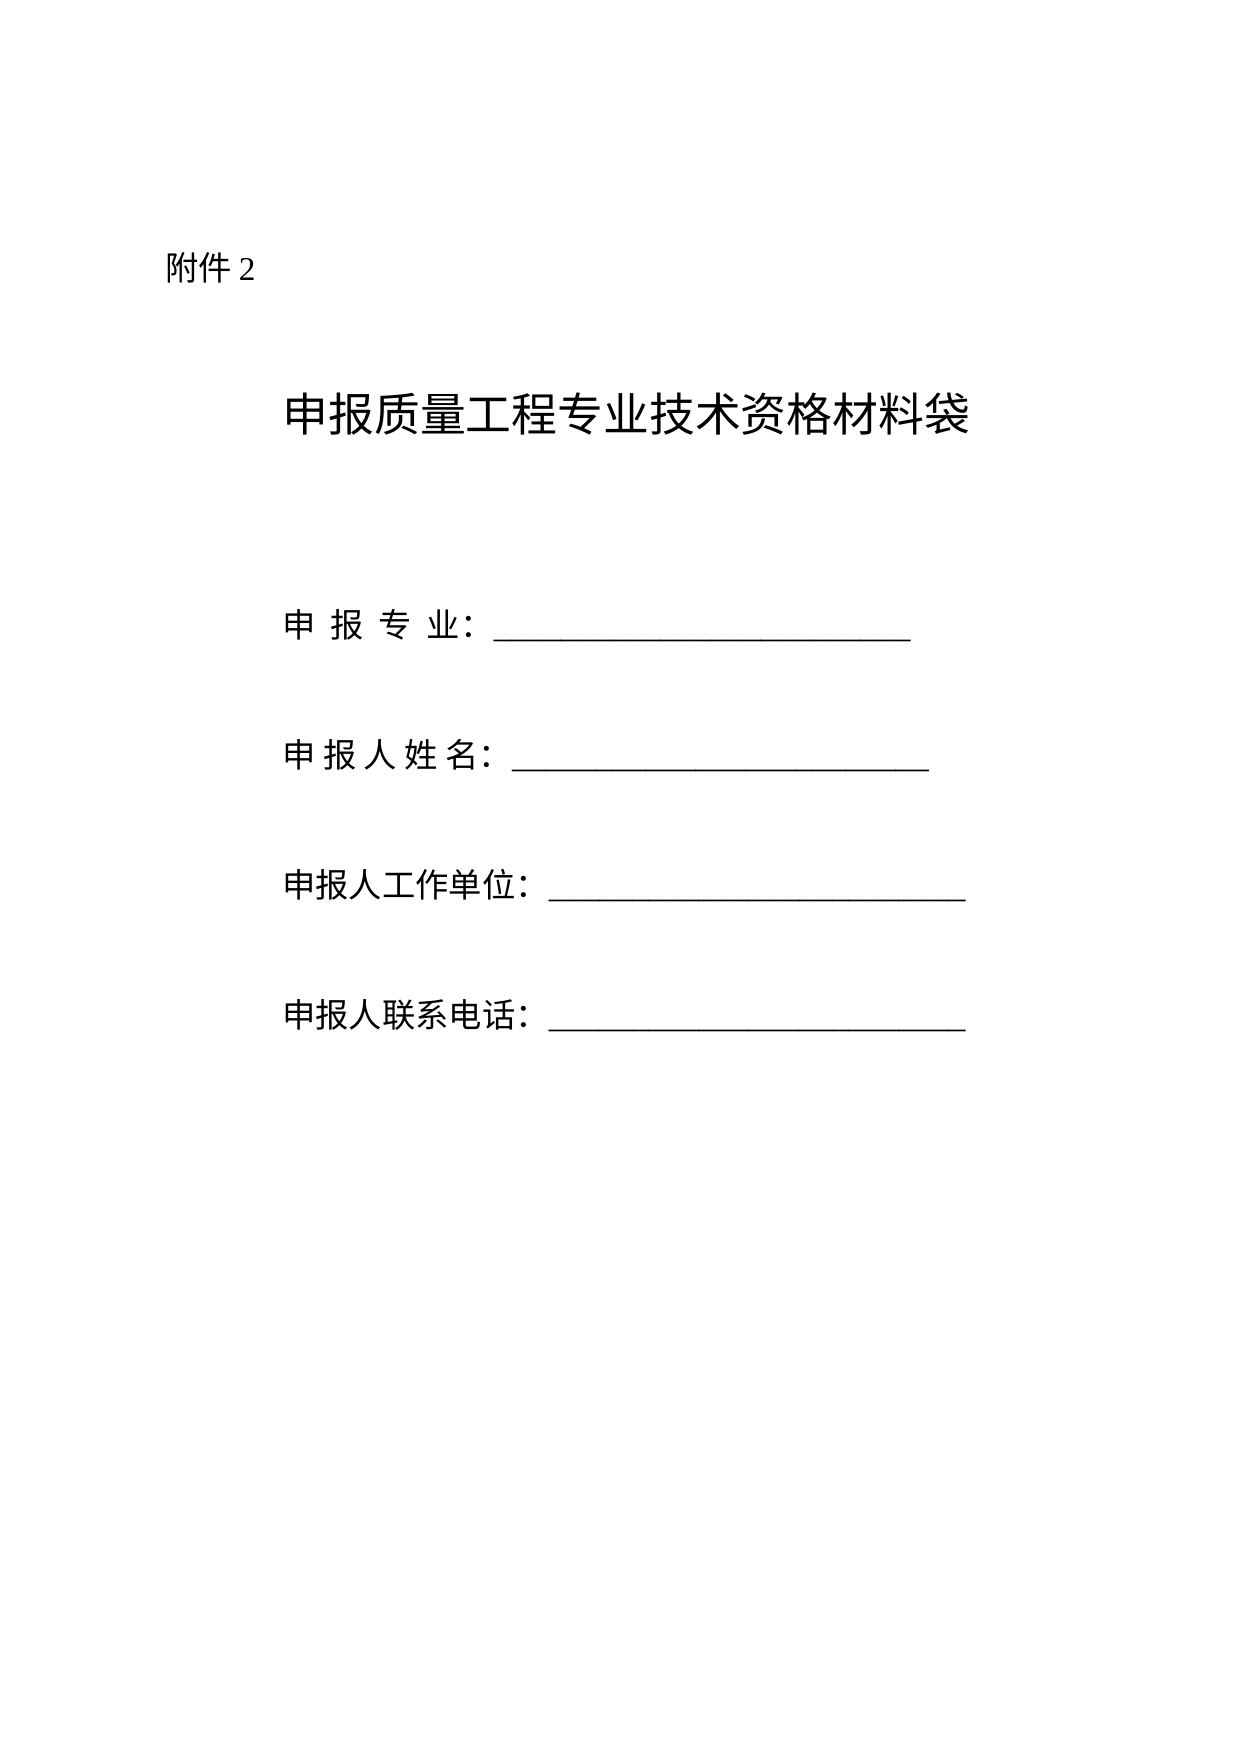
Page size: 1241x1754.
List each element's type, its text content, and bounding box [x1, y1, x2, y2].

text 申 报 人 姓 名：_________________________ [165, 720, 1087, 785]
text 申报质量工程专业技术资格材料袋 [165, 363, 1087, 460]
text 申 报 专 业：_________________________ [165, 590, 1087, 655]
text 申报人联系电话：_________________________ [165, 980, 1087, 1045]
text 附件2 [165, 233, 1087, 298]
text 申报人工作单位：_________________________ [165, 850, 1087, 915]
